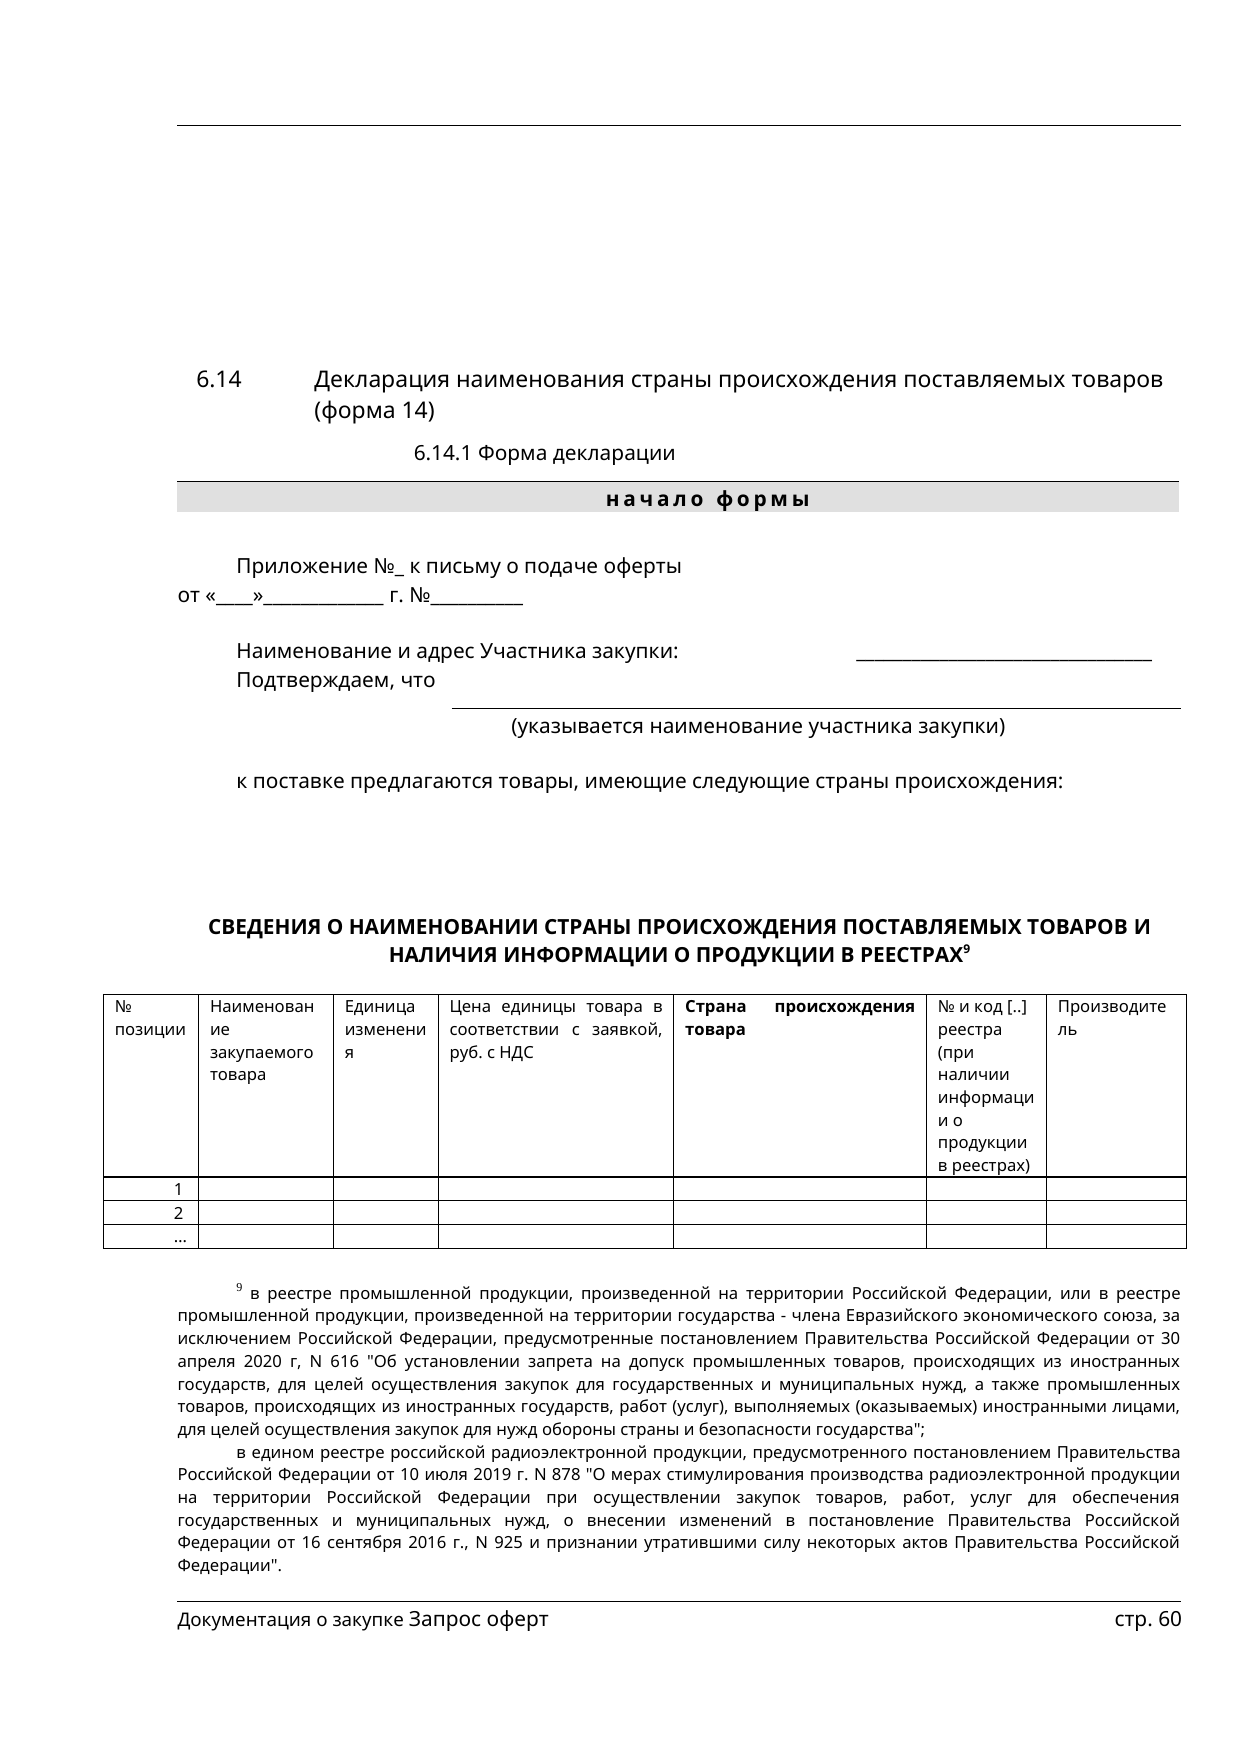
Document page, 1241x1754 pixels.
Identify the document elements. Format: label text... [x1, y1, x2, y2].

table_cell [439, 1178, 673, 1200]
table_header № и код [..] реестра (при наличии информации о продукции в реестрах) [927, 995, 1046, 1176]
text (указывается наименование участника закупки) [452, 709, 1181, 739]
table_cell [199, 1178, 333, 1200]
table_header Единица изменения [334, 995, 438, 1176]
text Приложение №_ к письму о подаче оферты от «____»_____________ г. №__________ [177, 551, 1181, 608]
text к поставке предлагаются товары, имеющие следующие страны происхождения: [177, 766, 1181, 794]
table_header № позиции [104, 995, 198, 1176]
table_cell [927, 1178, 1046, 1200]
text 6.14.1 Форма декларации [413, 438, 1181, 466]
table_cell [439, 1201, 673, 1224]
text начало формы [177, 482, 1179, 512]
table_cell … [104, 1225, 198, 1248]
table_header Наименование закупаемого товара [199, 995, 333, 1176]
table_cell [674, 1225, 926, 1248]
table_header Цена единицы товара в соответствии с заявкой, руб. с НДС [439, 995, 673, 1176]
table_cell [927, 1201, 1046, 1224]
table_cell [334, 1201, 438, 1224]
text Подтверждаем, что [177, 665, 1181, 693]
text Наименование и адрес Участника закупки: ________________________________ [177, 637, 1181, 665]
table_cell [674, 1178, 926, 1200]
table_cell [199, 1225, 333, 1248]
table_header Производитель [1047, 995, 1186, 1176]
table_cell 1 [104, 1178, 198, 1200]
table_cell [674, 1201, 926, 1224]
table_cell [199, 1201, 333, 1224]
subtitle Декларация наименования страны происхождения поставляемых товаров (форма 14) [196, 363, 1181, 425]
text Сведения о наименовании страны происхождения поставляемых товаров и наличия информации о продукции в реестрах [177, 912, 1181, 969]
table_cell [1047, 1225, 1186, 1248]
table_header Страна происхождения товара [674, 995, 926, 1176]
table_cell [1047, 1178, 1186, 1200]
table_cell [439, 1225, 673, 1248]
table_cell 2 [104, 1201, 198, 1224]
table_cell [334, 1178, 438, 1200]
table_cell [927, 1225, 1046, 1248]
table_cell [334, 1225, 438, 1248]
table_cell [1047, 1201, 1186, 1224]
